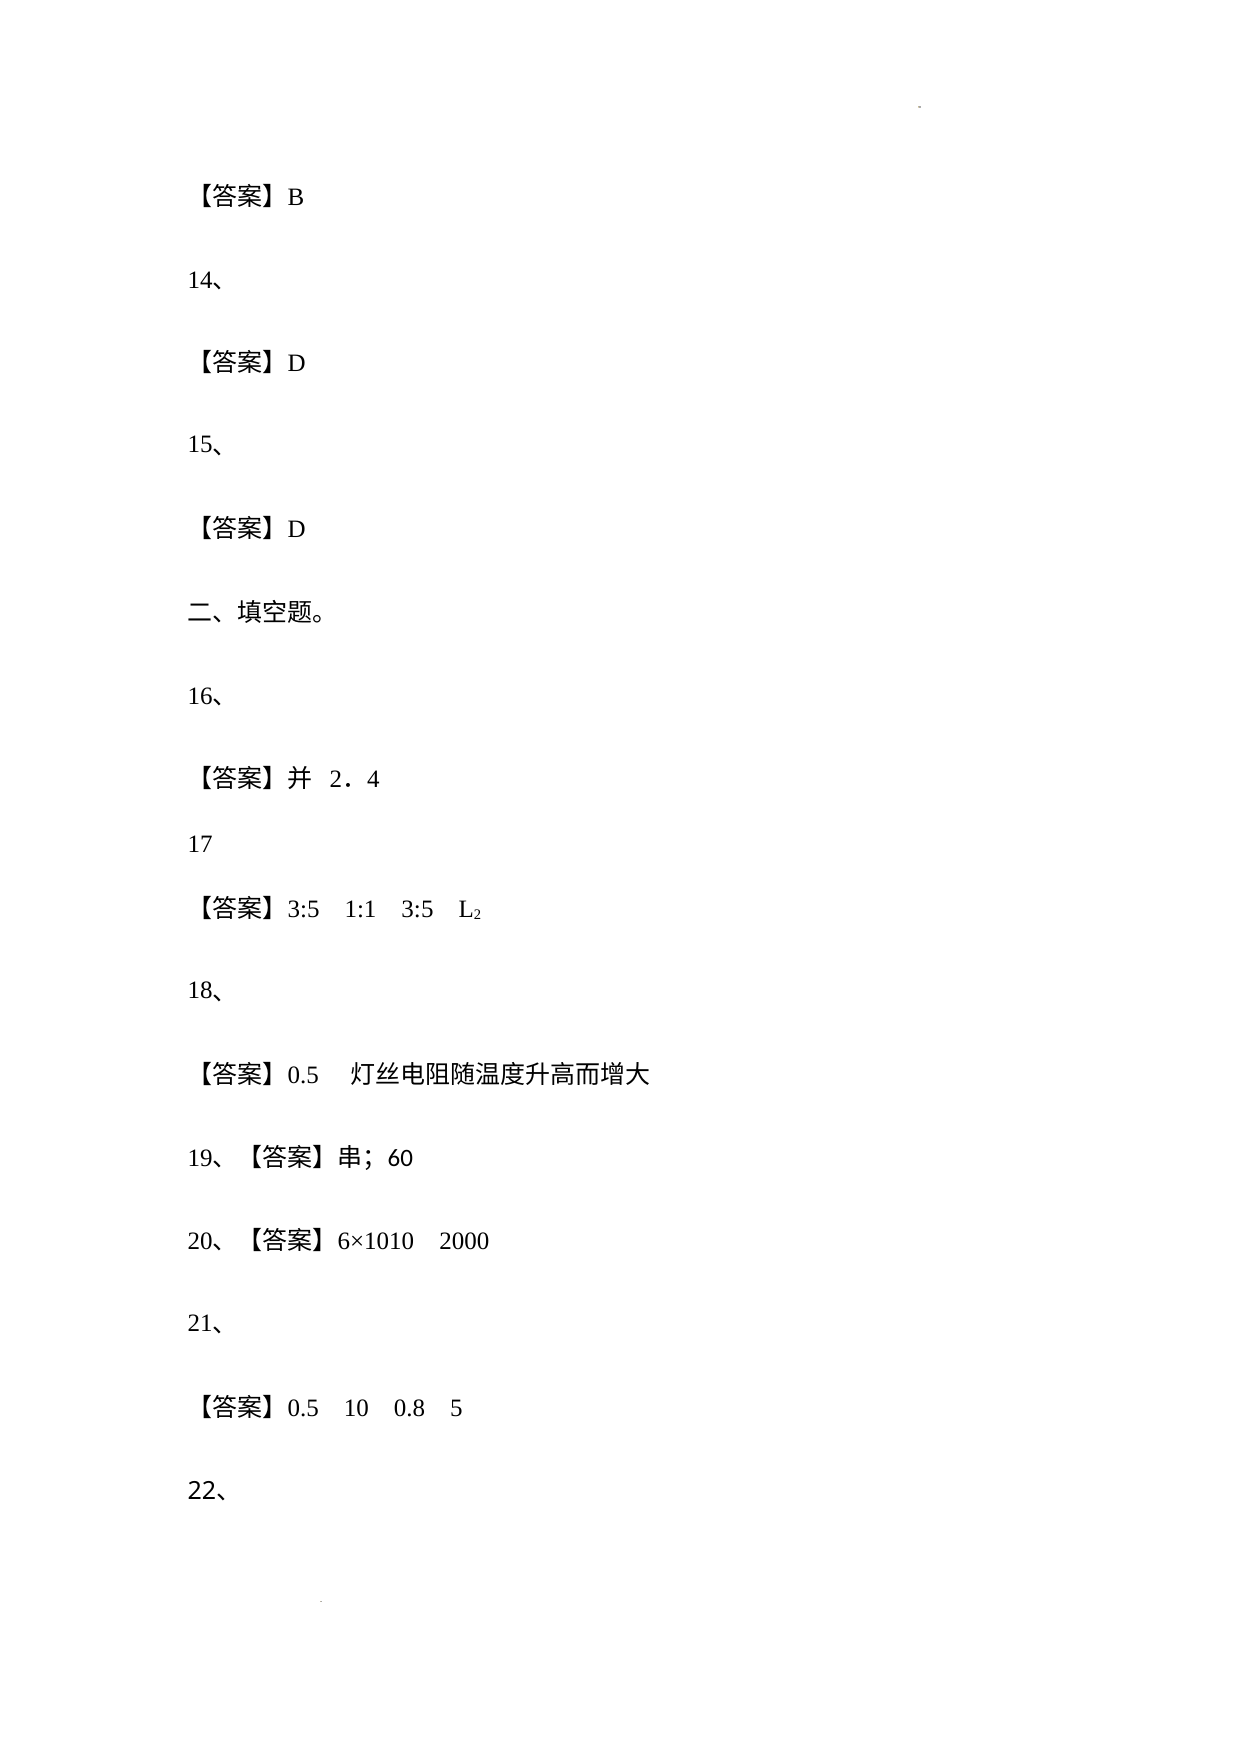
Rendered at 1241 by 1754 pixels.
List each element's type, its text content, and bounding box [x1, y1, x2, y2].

text 【答案】0.5 10 0.8 5 [187, 1373, 1053, 1438]
text 15、 [187, 411, 1053, 476]
text 【答案】D [187, 494, 1053, 559]
text 【答案】0.5 灯丝电阻随温度升高而增大 [187, 1040, 1053, 1105]
text 【答案】并 2．4 [187, 744, 1053, 809]
text 【答案】B [187, 162, 1053, 227]
text 【答案】D [187, 328, 1053, 393]
text 19、【答案】串；60 [187, 1123, 1053, 1188]
text 18、 [187, 957, 1053, 1022]
text 【答案】3:5 1:1 3:5 L2 [187, 874, 1053, 939]
text 21、 [187, 1289, 1053, 1354]
text 二、填空题。 [187, 578, 1053, 643]
text 20、【答案】6×1010 2000 [187, 1206, 1053, 1271]
text 17 [187, 827, 1053, 859]
text 16、 [187, 661, 1053, 726]
text 14、 [187, 245, 1053, 310]
text 22、 [187, 1456, 1053, 1521]
